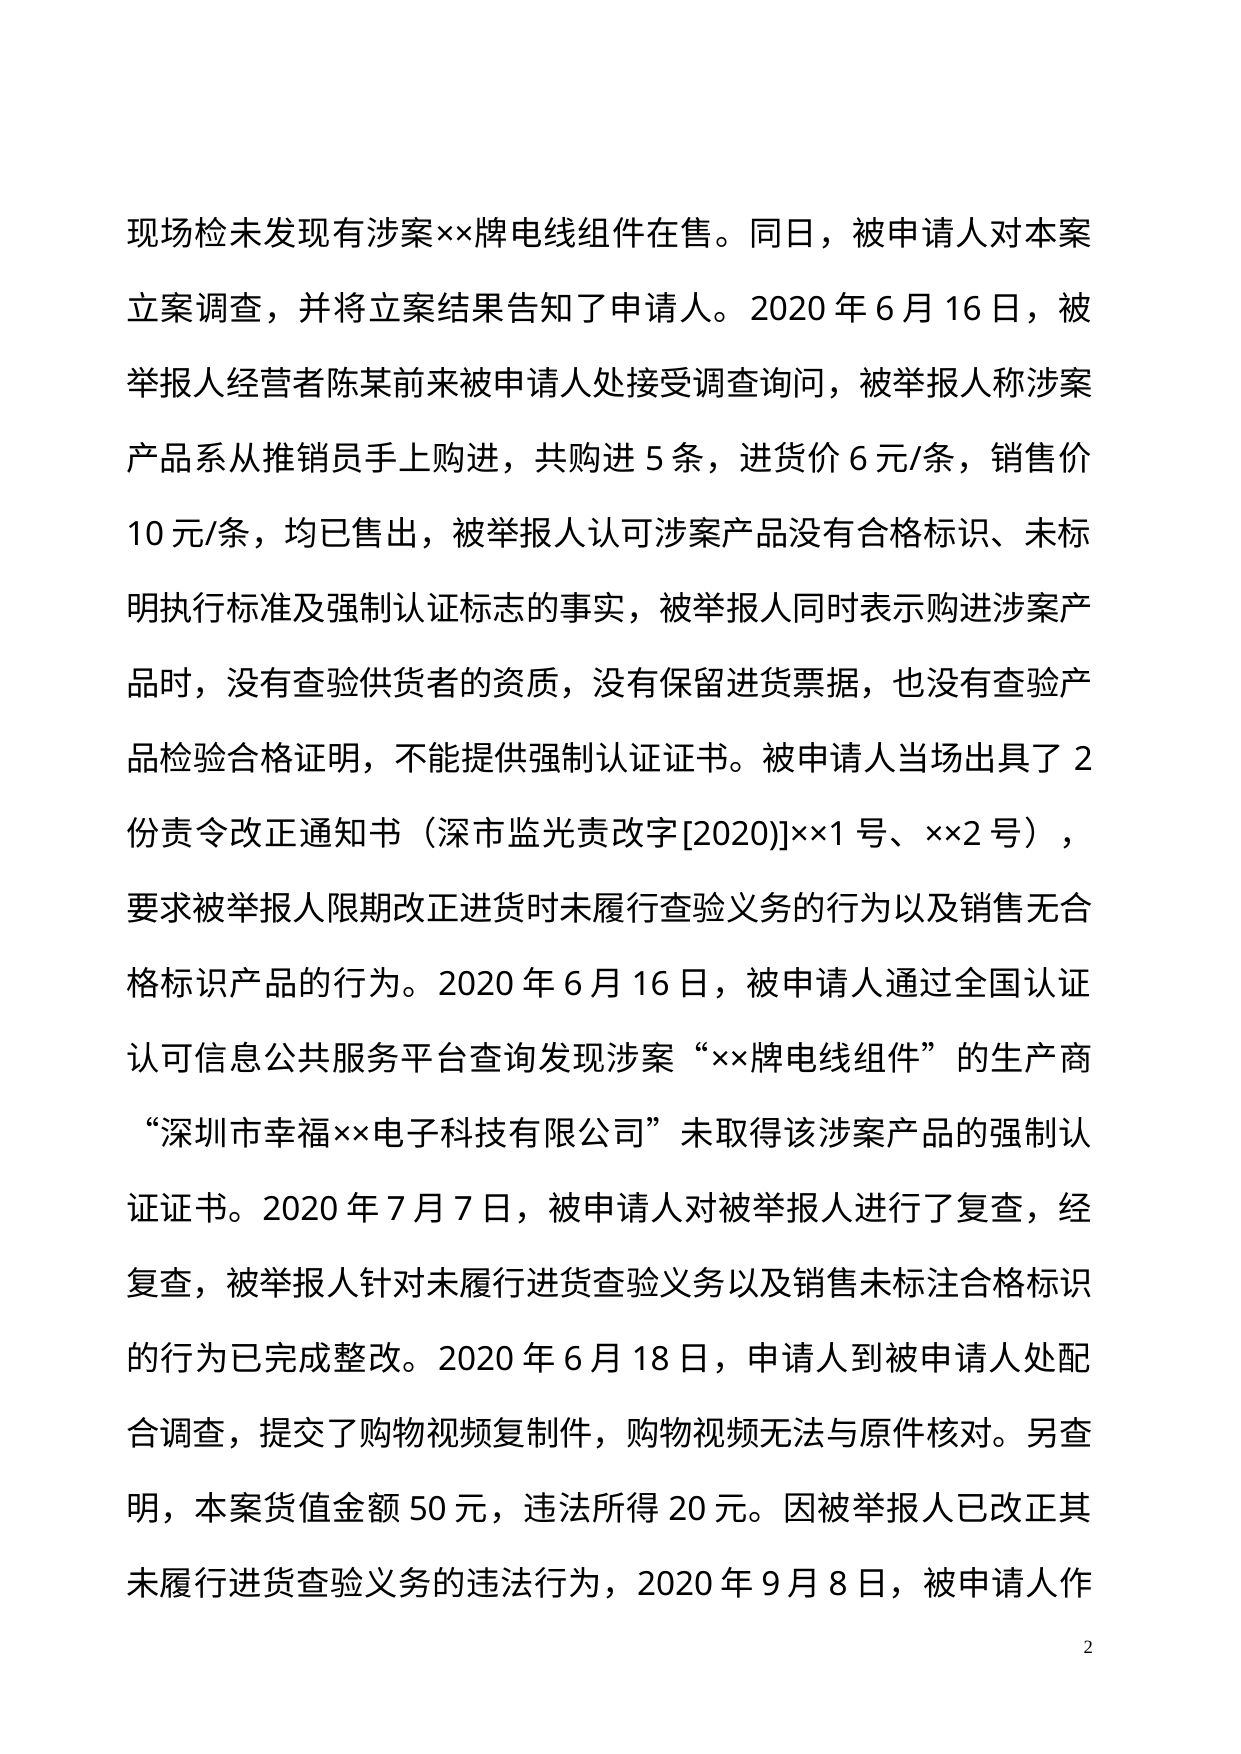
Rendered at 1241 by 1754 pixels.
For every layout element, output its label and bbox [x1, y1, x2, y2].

text [126, 194, 1092, 1619]
